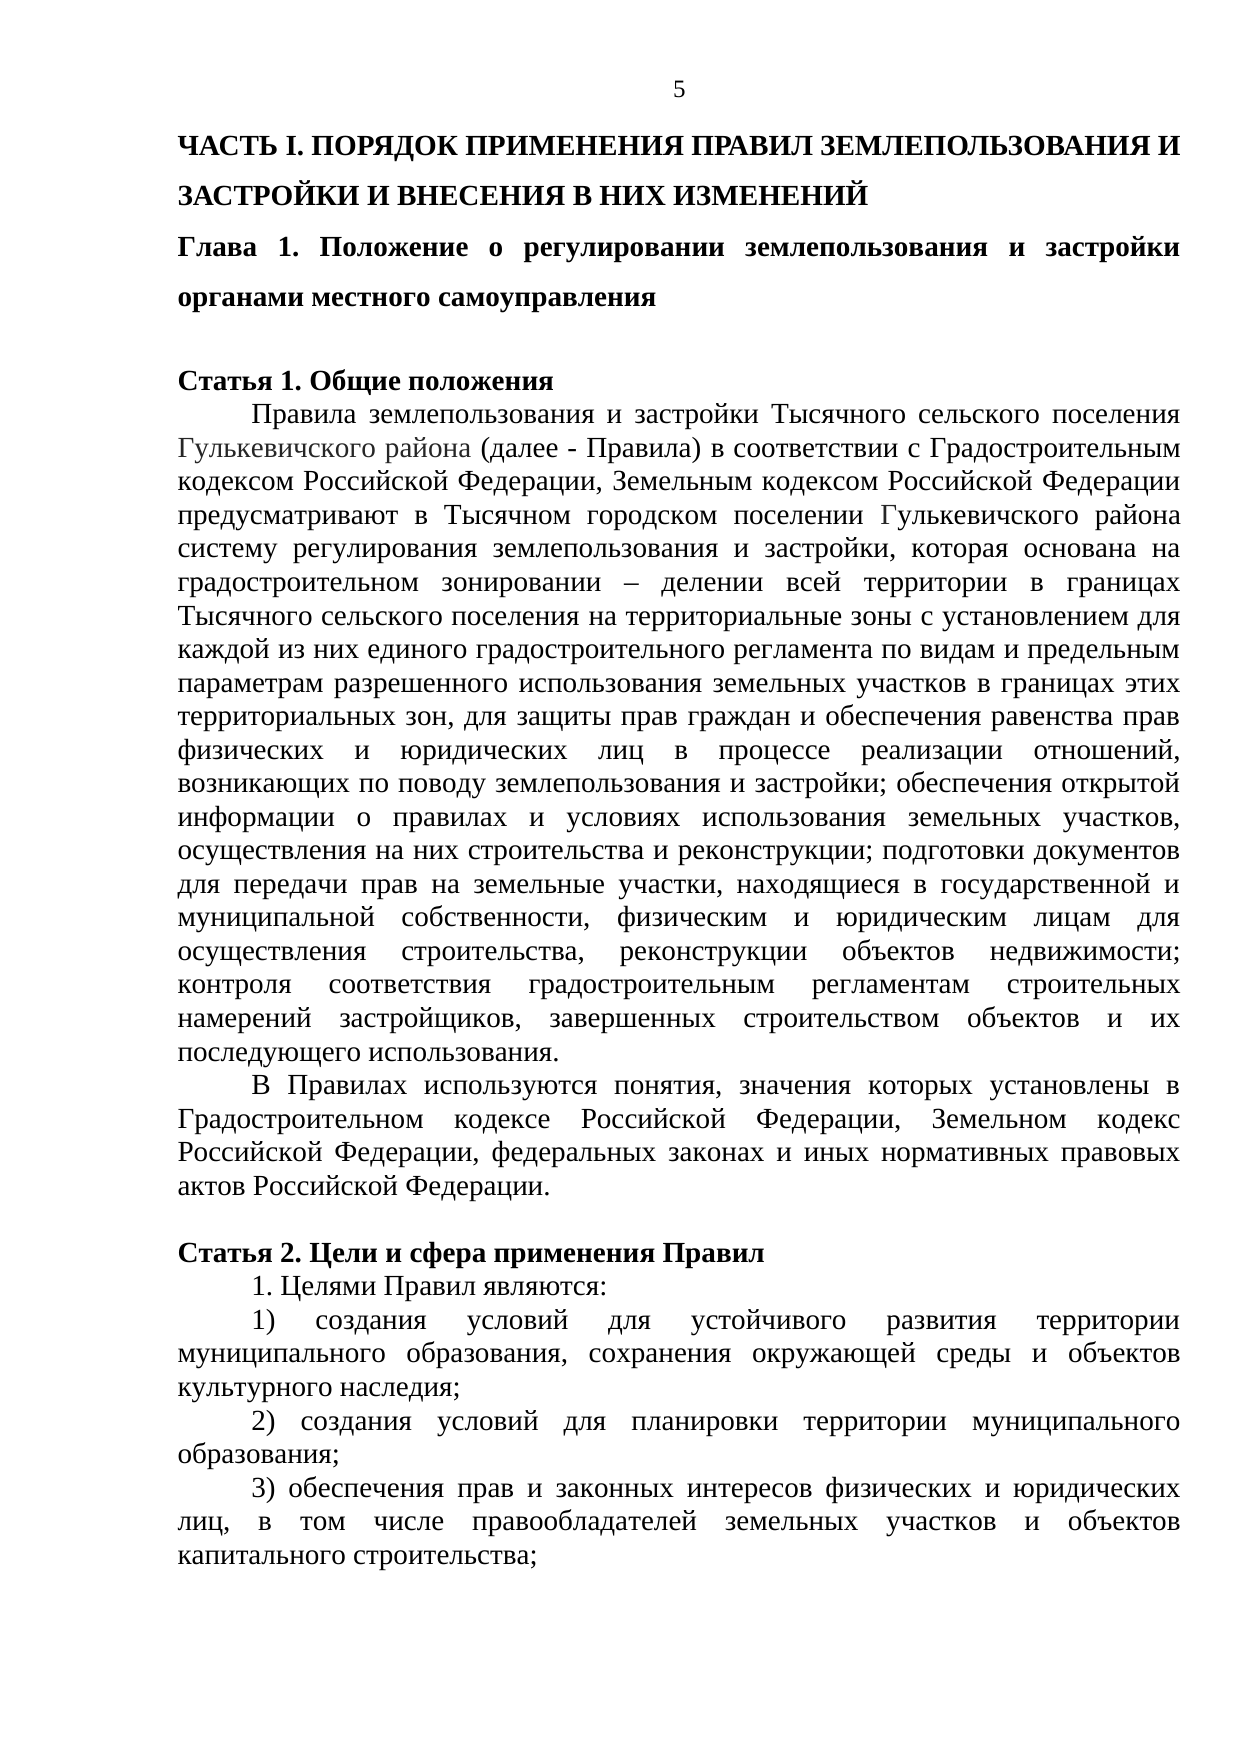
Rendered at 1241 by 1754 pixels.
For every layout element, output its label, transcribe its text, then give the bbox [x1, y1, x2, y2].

text 1. Целями Правил являются: [177, 1268, 1181, 1302]
subtitle Статья 1. Общие положения [177, 363, 1181, 396]
subtitle Статья 2. Цели и сфера применения Правил [177, 1235, 1181, 1268]
text 3) обеспечения прав и законных интересов физических и юридических лиц, в том числе правообладателей земельных участков и объектов капитального строительства; [177, 1470, 1181, 1570]
subtitle Глава 1. Положение о регулировании землепользования и застройки органами местного самоуправления [177, 229, 1181, 312]
text В Правилах используются понятия, значения которых установлены в Градостроительном кодексе Российской Федерации, Земельном кодекс Российской Федерации, федеральных законах и иных нормативных правовых актов Российской Федерации. [177, 1067, 1181, 1201]
subtitle Часть I. Порядок применения Правил землепользования и застройки и внесения в них изменений [177, 128, 1181, 212]
text 2) создания условий для планировки территории муниципального образования; [177, 1403, 1181, 1470]
text Правила землепользования и застройки Тысячного сельского поселения Гулькевичского района (далее - Правила) в соответствии с Градостроительным кодексом Российской Федерации, Земельным кодексом Российской Федерации предусматривают в Тысячном городском поселении Гулькевичского района систему регулирования землепользования и застройки, которая основана на градостроительном зонировании – делении всей территории в границах Тысячного сельского поселения на территориальные зоны с установлением для каждой из них единого градостроительного регламента по видам и предельным параметрам разрешенного использования земельных участков в границах этих территориальных зон, для защиты прав граждан и обеспечения равенства прав физических и юридических лиц в процессе реализации отношений, возникающих по поводу землепользования и застройки; обеспечения открытой информации о правилах и условиях использования земельных участков, осуществления на них строительства и реконструкции; подготовки документов для передачи прав на земельные участки, находящиеся в государственной и муниципальной собственности, физическим и юридическим лицам для осуществления строительства, реконструкции объектов недвижимости; контроля соответствия градостроительным регламентам строительных намерений застройщиков, завершенных строительством объектов и их последующего использования. [177, 396, 1181, 1067]
text 1) создания условий для устойчивого развития территории муниципального образования, сохранения окружающей среды и объектов культурного наследия; [177, 1302, 1181, 1403]
